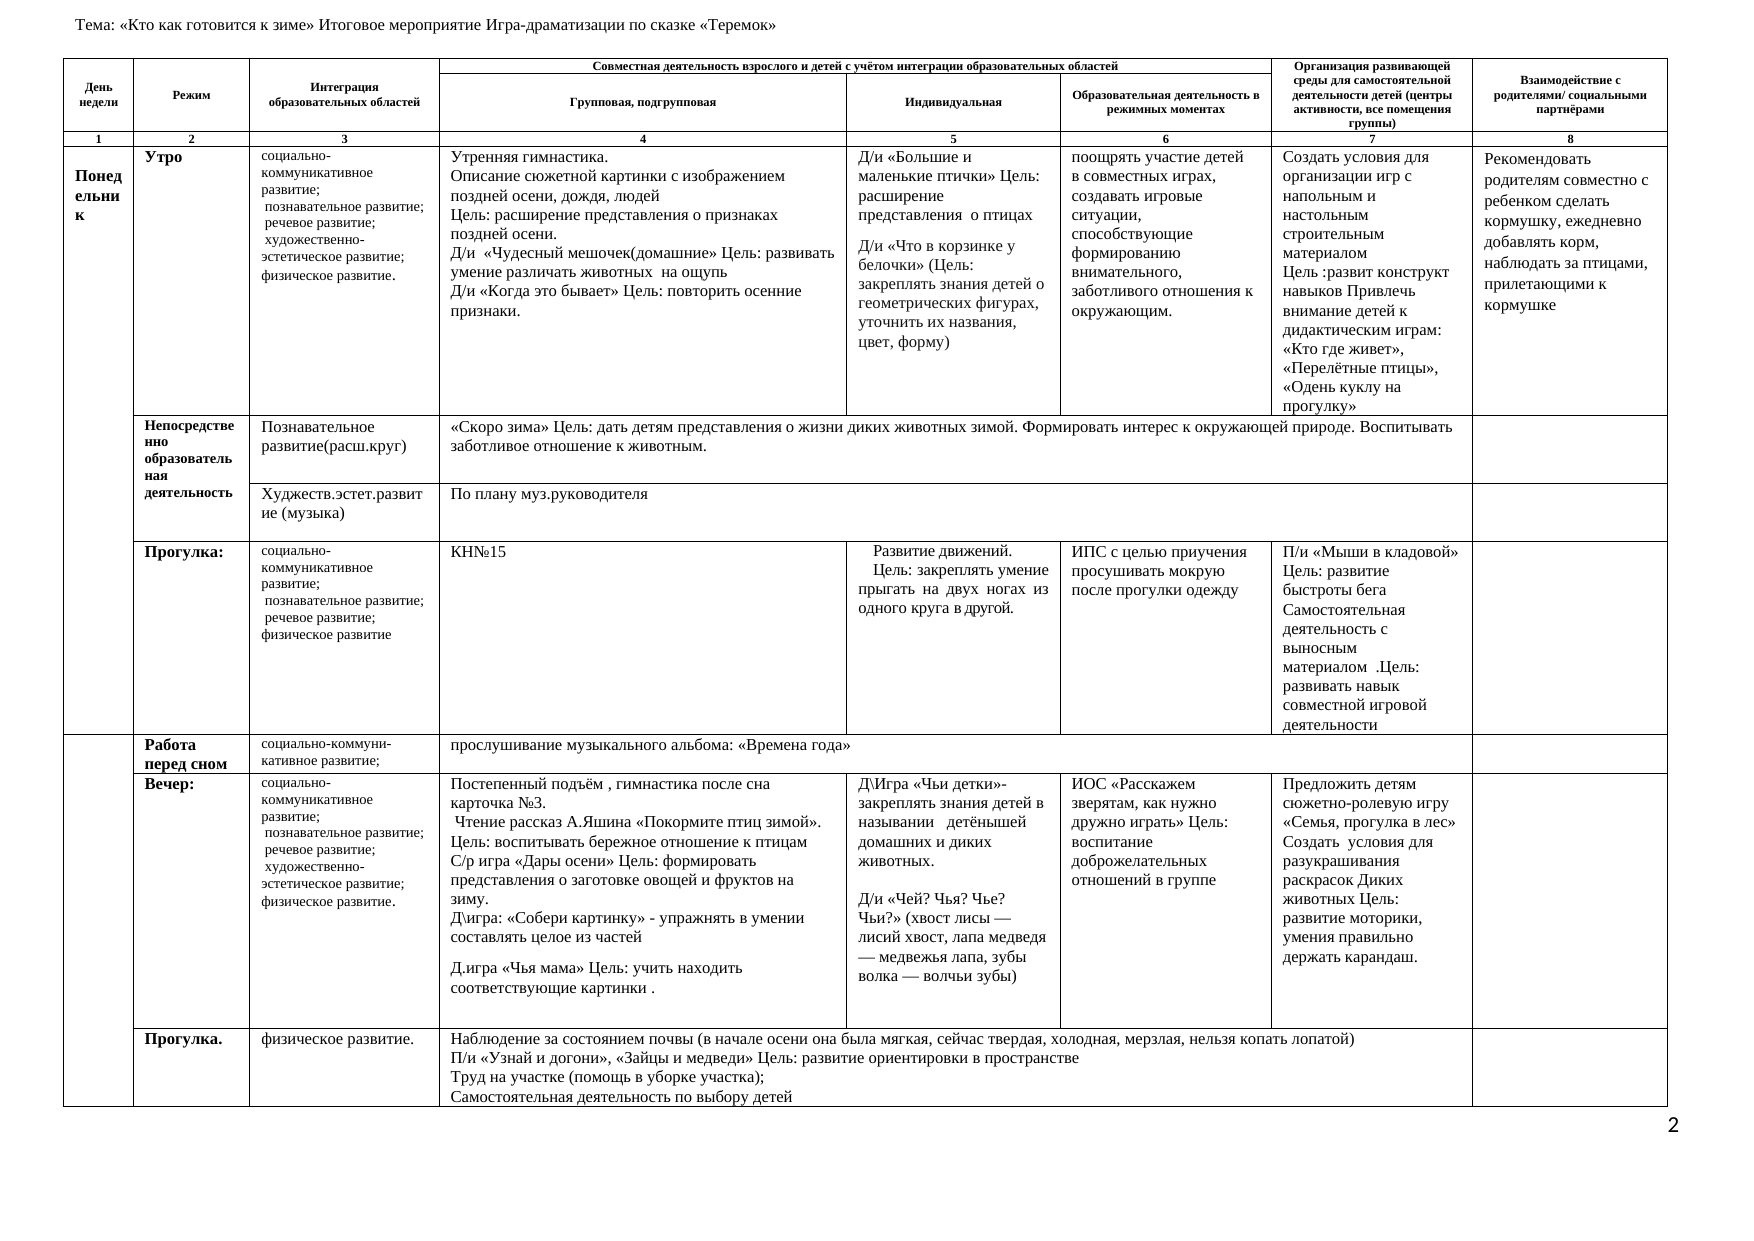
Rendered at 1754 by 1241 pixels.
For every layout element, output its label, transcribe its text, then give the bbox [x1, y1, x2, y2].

table_cell Постепенный подъём , гимнастика после сна карточка №3. Чтение рассказ А.Яшина «Покормите птиц зимой». Цель: воспитывать бережное отношение к птицам С/р игра «Дары осени» Цель: формировать представления о заготовке овощей и фруктов на зиму. Д\игра: «Собери картинку» - упражнять в умении составлять целое из частей Д.игра «Чья мама» Цель: учить находить соответствующие картинки . [440, 774, 846, 1028]
table_header Интеграция образовательных областей [250, 59, 439, 131]
table_cell Непосредственно образовательная деятельность [134, 416, 249, 541]
table_cell [1473, 484, 1667, 541]
table_cell социально-коммуникативное развитие; познавательное развитие; речевое развитие; физическое развитие [250, 542, 439, 733]
table_header Взаимодействие с родителями/ социальными партнёрами [1473, 59, 1667, 131]
table_cell Образовательная деятельность в режимных моментах [1061, 74, 1271, 131]
table_cell ИОС «Расскажем зверятам, как нужно дружно играть» Цель: воспитание доброжелательных отношений в группе [1061, 774, 1271, 1028]
table_cell П/и «Мыши в кладовой» Цель: развитие быстроты бега Самостоятельная деятельность с выносным материалом .Цель: развивать навык совместной игровой деятельности [1272, 542, 1472, 733]
table_cell По плану муз.руководителя [440, 484, 1472, 541]
table_cell Утро [134, 147, 249, 415]
table_cell социально-коммуникативное развитие; познавательное развитие; речевое развитие; художественно-эстетическое развитие; физическое развитие. [250, 774, 439, 1028]
table_cell Д/и «Большие и маленькие птички» Цель: расширение представления о птицах Д/и «Что в корзинке у белочки» (Цель: закреплять знания детей о геометрических фигурах, уточнить их названия, цвет, форму) [847, 147, 1060, 415]
table_cell социально-коммуни-кативное развитие; [250, 735, 439, 773]
table_cell Предложить детям сюжетно-ролевую игру «Семья, прогулка в лес» Создать условия для разукрашивания раскрасок Диких животных Цель: развитие моторики, умения правильно держать карандаш. [1272, 774, 1472, 1028]
table_cell социально-коммуникативное развитие; познавательное развитие; речевое развитие; художественно-эстетическое развитие; физическое развитие. [250, 147, 439, 415]
table_header Совместная деятельность взрослого и детей с учётом интеграции образовательных областей [440, 59, 1271, 73]
table_cell Прогулка. [134, 1029, 249, 1106]
table_cell «Скоро зима» Цель: дать детям представления о жизни диких животных зимой. Формировать интерес к окружающей природе. Воспитывать заботливое отношение к животным. [440, 416, 1472, 482]
table_cell [1473, 542, 1667, 733]
table_cell поощрять участие детей в совместных играх, создавать игровые ситуации, способствующие формированию внимательного, заботливого отношения к окружающим. [1061, 147, 1271, 415]
table_cell Прогулка: [134, 542, 249, 733]
table_header Режим [134, 59, 249, 131]
table_cell 5 [847, 132, 1060, 146]
table_cell ИПС с целью приучения просушивать мокрую после прогулки одежду [1061, 542, 1271, 733]
table_cell [64, 735, 133, 1106]
table_cell [1473, 1029, 1667, 1106]
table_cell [440, 1029, 1472, 1106]
table_cell прослушивание музыкального альбома: «Времена года» [440, 735, 1472, 773]
text Тема: «Кто как готовится к зиме» Итоговое мероприятие Игра-драматизации по сказке «Теремок» [75, 15, 1679, 34]
table_cell 1 [64, 132, 133, 146]
table_cell 3 [250, 132, 439, 146]
table_cell 7 [1272, 132, 1472, 146]
table_cell Работа перед сном [134, 735, 249, 773]
table_cell Вечер: [134, 774, 249, 1028]
table_cell Утренняя гимнастика. Описание сюжетной картинки с изображением поздней осени, дождя, людей Цель: расширение представления о признаках поздней осени. Д/и «Чудесный мешочек(домашние» Цель: развивать умение различать животных на ощупь Д/и «Когда это бывает» Цель: повторить осенние признаки. [440, 147, 846, 415]
table_cell 8 [1473, 132, 1667, 146]
table_cell Худжеств.эстет.развитие (музыка) [250, 484, 439, 541]
table_cell [1473, 416, 1667, 482]
table_cell [1473, 735, 1667, 773]
table_cell Понедельник [64, 147, 133, 733]
table_cell 6 [1061, 132, 1271, 146]
table_cell Индивидуальная [847, 74, 1060, 131]
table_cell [250, 1029, 439, 1106]
table_cell Познавательное развитие(расш.круг) [250, 416, 439, 482]
table_cell Групповая, подгрупповая [440, 74, 846, 131]
table_cell Рекомендовать родителям совместно с ребенком сделать кормушку, ежедневно добавлять корм, наблюдать за птицами, прилетающими к кормушке [1473, 147, 1667, 415]
table_cell 4 [440, 132, 846, 146]
table_cell Создать условия для организации игр с напольным и настольным строительным материалом Цель :развит конструкт навыков Привлечь внимание детей к дидактическим играм: «Кто где живет», «Перелётные птицы», «Одень куклу на прогулку» [1272, 147, 1472, 415]
table_cell [1473, 774, 1667, 1028]
table_cell КН№15 [440, 542, 846, 733]
table_cell Д\Игра «Чьи детки»- закреплять знания детей в назывании детёнышей домашних и диких животных. Д/и «Чей? Чья? Чье? Чьи?» (хвост лисы — лисий хвост, лапа медведя — медвежья лапа, зубы волка — волчьи зубы) [847, 774, 1060, 1028]
table_cell Развитие движений. Цель: закреплять умение прыгать на двух ногах из одного круга в другой. [847, 542, 1060, 733]
table_cell 2 [134, 132, 249, 146]
table_header Организация развивающей среды для самостоятельной деятельности детей (центры активности, все помещения группы) [1272, 59, 1472, 131]
table_header День недели [64, 59, 133, 131]
